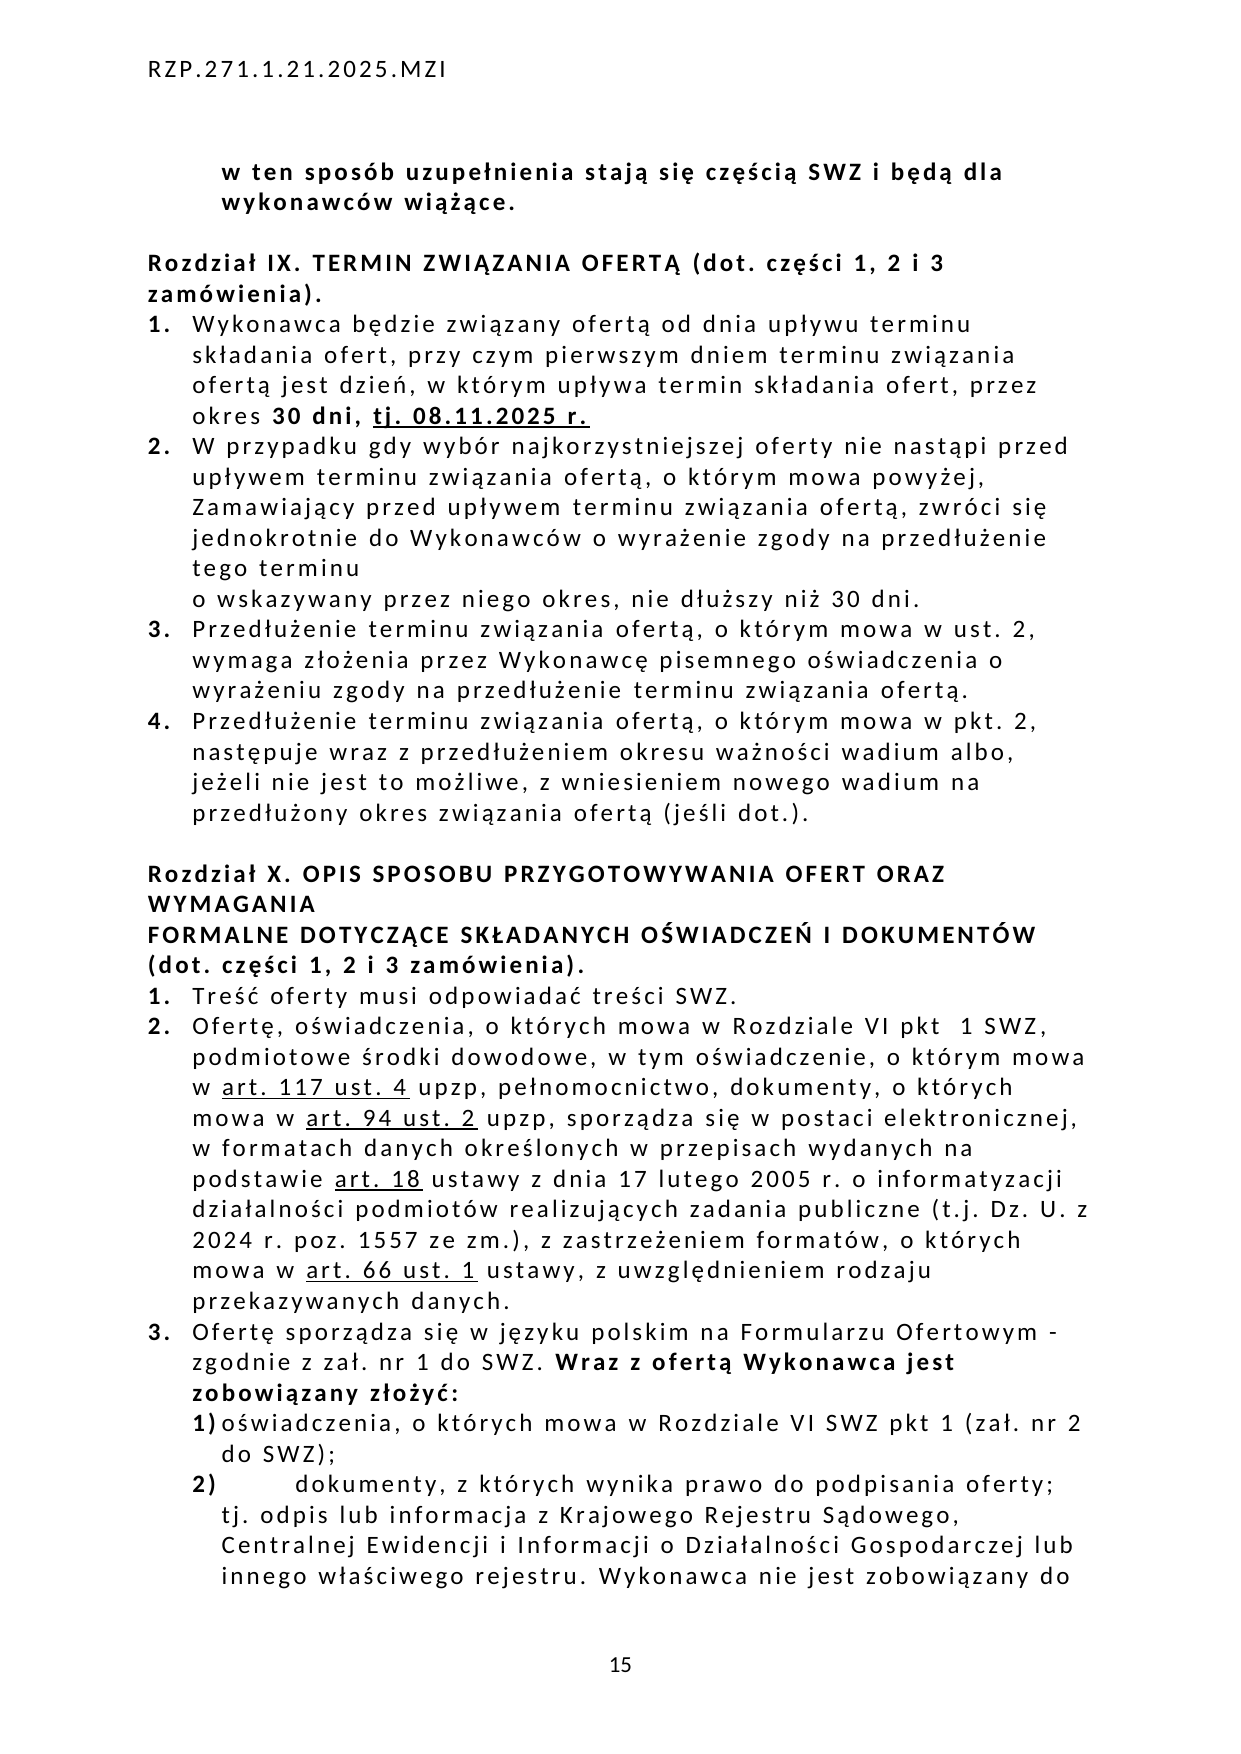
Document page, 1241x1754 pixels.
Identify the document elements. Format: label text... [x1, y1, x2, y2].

text 2. Ofertę, oświadczenia, o których mowa w Rozdziale VI pkt 1 SWZ, podmiotowe środki dowodowe, w tym oświadczenie, o którym mowa w art. 117 ust. 4 upzp, pełnomocnictwo, dokumenty, o których mowa w art. 94 ust. 2 upzp, sporządza się w postaci elektronicznej, w formatach danych określonych w przepisach wydanych na podstawie art. 18 ustawy z dnia 17 lutego 2005 r. o informatyzacji działalności podmiotów realizujących zadania publiczne (t.j. Dz. U. z 2024 r. poz. 1557 ze zm.), z zastrzeżeniem formatów, o których mowa w art. 66 ust. 1 ustawy, z uwzględnieniem rodzaju przekazywanych danych. [148, 1010, 1093, 1316]
text 1. Treść oferty musi odpowiadać treści SWZ. [148, 980, 1093, 1010]
text 1) oświadczenia, o których mowa w Rozdziale VI SWZ pkt 1 (zał. nr 2 do SWZ); [192, 1407, 1091, 1468]
text 1. Wykonawca będzie związany ofertą od dnia upływu terminu składania ofert, przy czym pierwszym dniem terminu związania ofertą jest dzień, w którym upływa termin składania ofert, przez okres 30 dni, tj. 08.11.2025 r. [148, 308, 1093, 431]
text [192, 1468, 1091, 1590]
text Rozdział IX. TERMIN ZWIĄZANIA OFERTĄ (dot. części 1, 2 i 3 zamówienia). [148, 247, 1093, 308]
text 3. Ofertę sporządza się w języku polskim na Formularzu Ofertowym - zgodnie z zał. nr 1 do SWZ. Wraz z ofertą Wykonawca jest zobowiązany złożyć: [148, 1316, 1093, 1407]
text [177, 156, 1093, 217]
list (dot. części 1, 2 i 3 zamówienia). [148, 949, 1093, 980]
text 4. Przedłużenie terminu związania ofertą, o którym mowa w pkt. 2, następuje wraz z przedłużeniem okresu ważności wadium albo, jeżeli nie jest to możliwe, z wniesieniem nowego wadium na przedłużony okres związania ofertą (jeśli dot.). [148, 705, 1093, 827]
list Rozdział X. OPIS SPOSOBU PRZYGOTOWYWANIA OFERT ORAZ WYMAGANIA FORMALNE DOTYCZĄCE SKŁADANYCH OŚWIADCZEŃ I DOKUMENTÓW [148, 858, 1093, 949]
text 2. W przypadku gdy wybór najkorzystniejszej oferty nie nastąpi przed upływem terminu związania ofertą, o którym mowa powyżej, Zamawiający przed upływem terminu związania ofertą, zwróci się jednokrotnie do Wykonawców o wyrażenie zgody na przedłużenie tego terminu o wskazywany przez niego okres, nie dłuższy niż 30 dni. [148, 431, 1093, 614]
text 3. Przedłużenie terminu związania ofertą, o którym mowa w ust. 2, wymaga złożenia przez Wykonawcę pisemnego oświadczenia o wyrażeniu zgody na przedłużenie terminu związania ofertą. [148, 614, 1093, 705]
